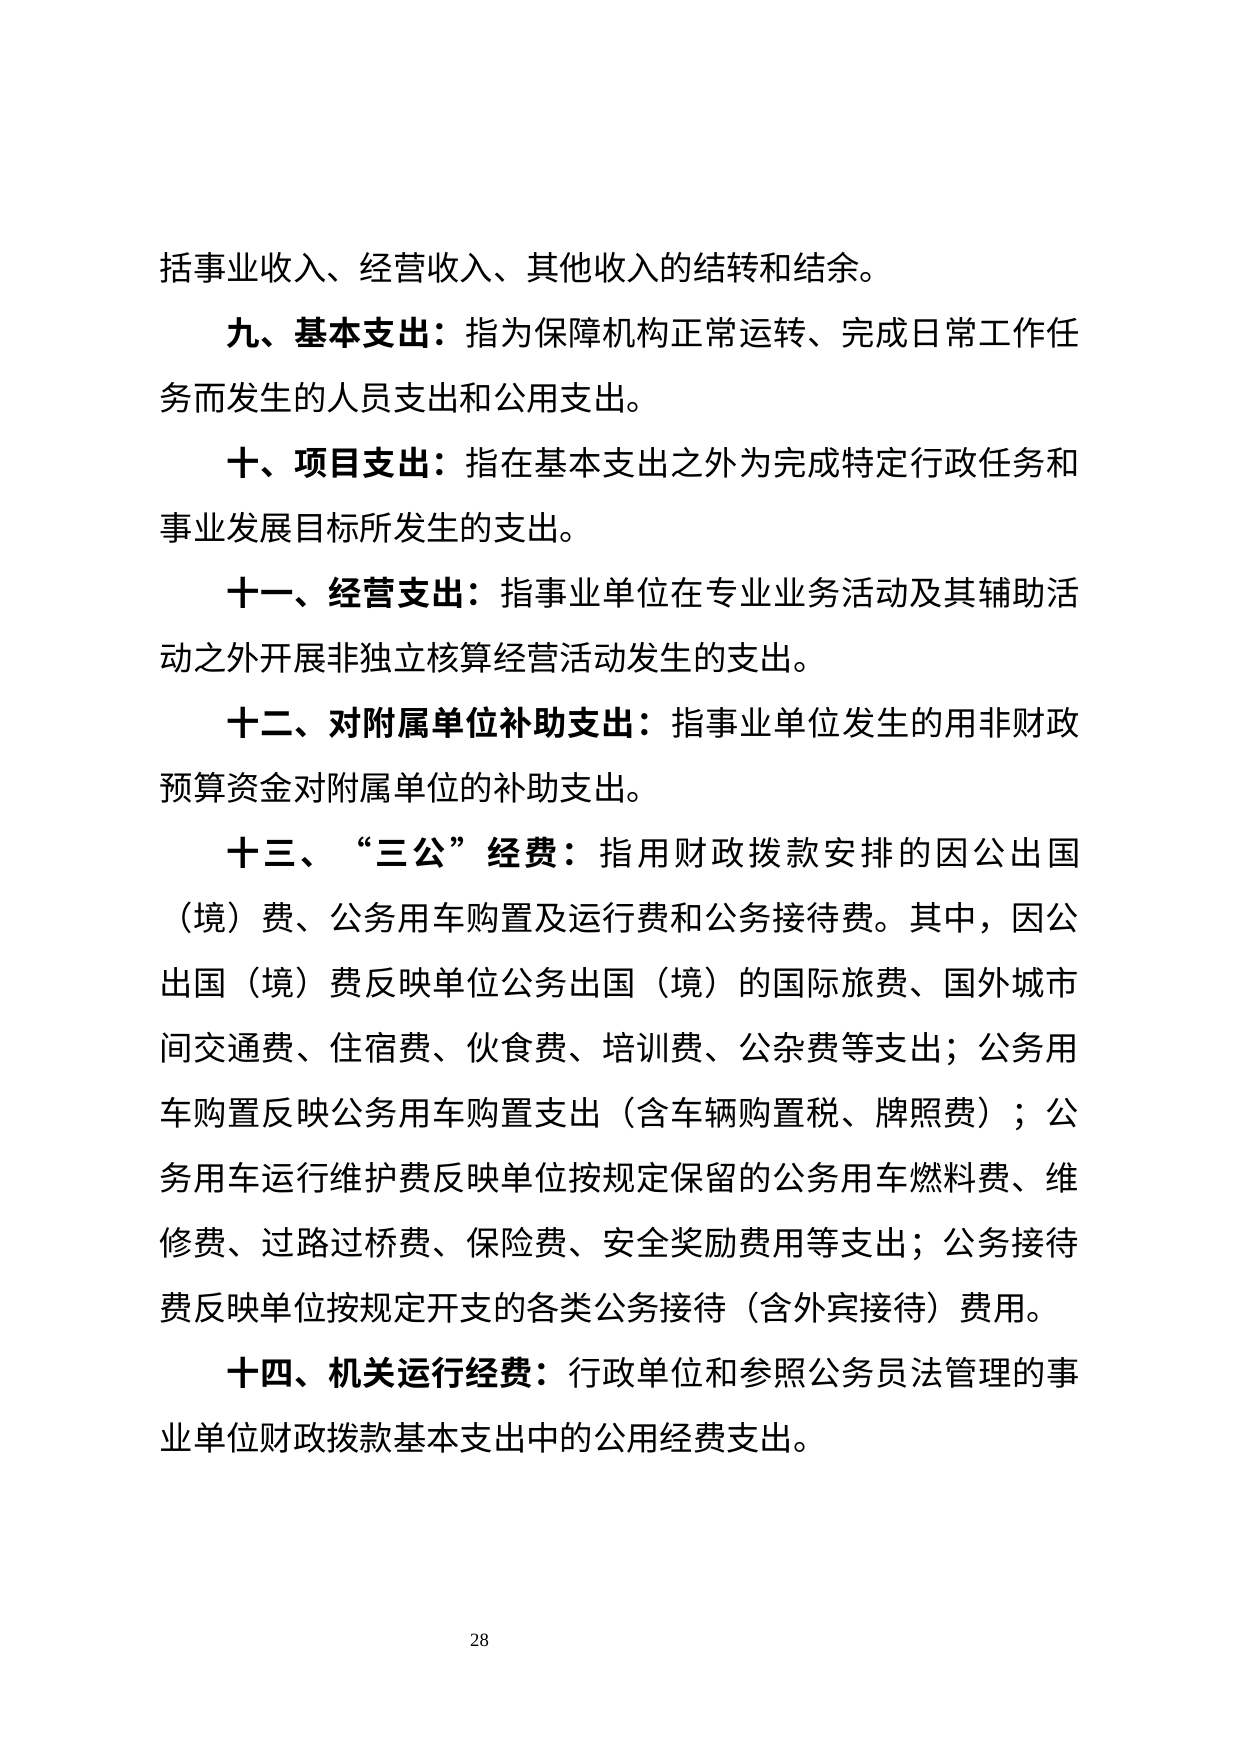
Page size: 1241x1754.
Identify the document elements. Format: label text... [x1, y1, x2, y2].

text 九、基本支出：指为保障机构正常运转、完成日常工作任务而发生的人员支出和公用支出。 [159, 298, 1081, 428]
text 十二、对附属单位补助支出：指事业单位发生的用非财政预算资金对附属单位的补助支出。 [159, 688, 1081, 818]
text 十一、经营支出：指事业单位在专业业务活动及其辅助活动之外开展非独立核算经营活动发生的支出。 [159, 558, 1081, 688]
text 十三、“三公”经费：指用财政拨款安排的因公出国（境）费、公务用车购置及运行费和公务接待费。其中，因公出国（境）费反映单位公务出国（境）的国际旅费、国外城市间交通费、住宿费、伙食费、培训费、公杂费等支出；公务用车购置反映公务用车购置支出（含车辆购置税、牌照费）；公务用车运行维护费反映单位按规定保留的公务用车燃料费、维修费、过路过桥费、保险费、安全奖励费用等支出；公务接待费反映单位按规定开支的各类公务接待（含外宾接待）费用。 [159, 818, 1081, 1338]
text 十、项目支出：指在基本支出之外为完成特定行政任务和事业发展目标所发生的支出。 [159, 428, 1081, 558]
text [159, 233, 1081, 298]
text 十四、机关运行经费：行政单位和参照公务员法管理的事业单位财政拨款基本支出中的公用经费支出。 [159, 1338, 1081, 1468]
